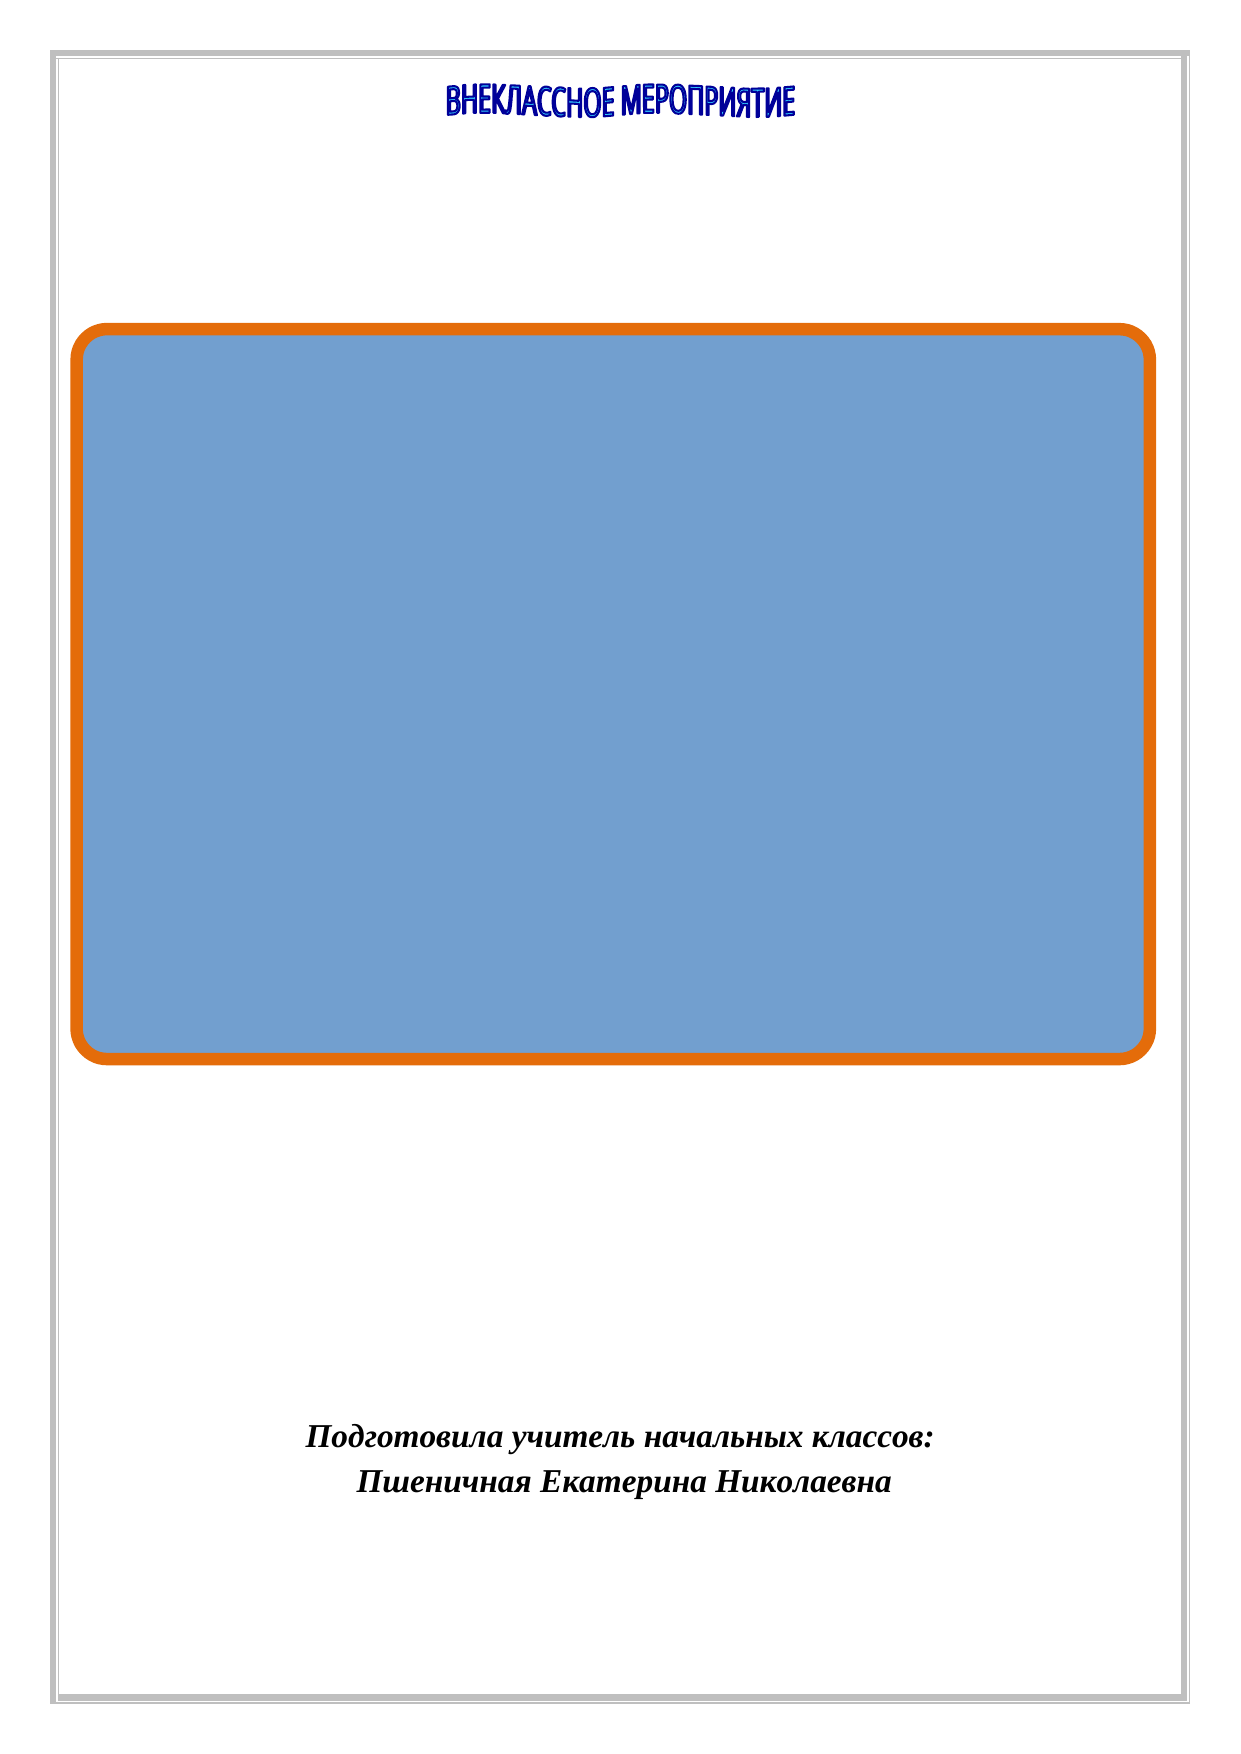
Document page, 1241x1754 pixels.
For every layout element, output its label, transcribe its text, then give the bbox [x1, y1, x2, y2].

text Подготовила учитель начальных классов: [75, 1417, 1165, 1455]
text Пшеничная Екатерина Николаевна [75, 1461, 1165, 1499]
